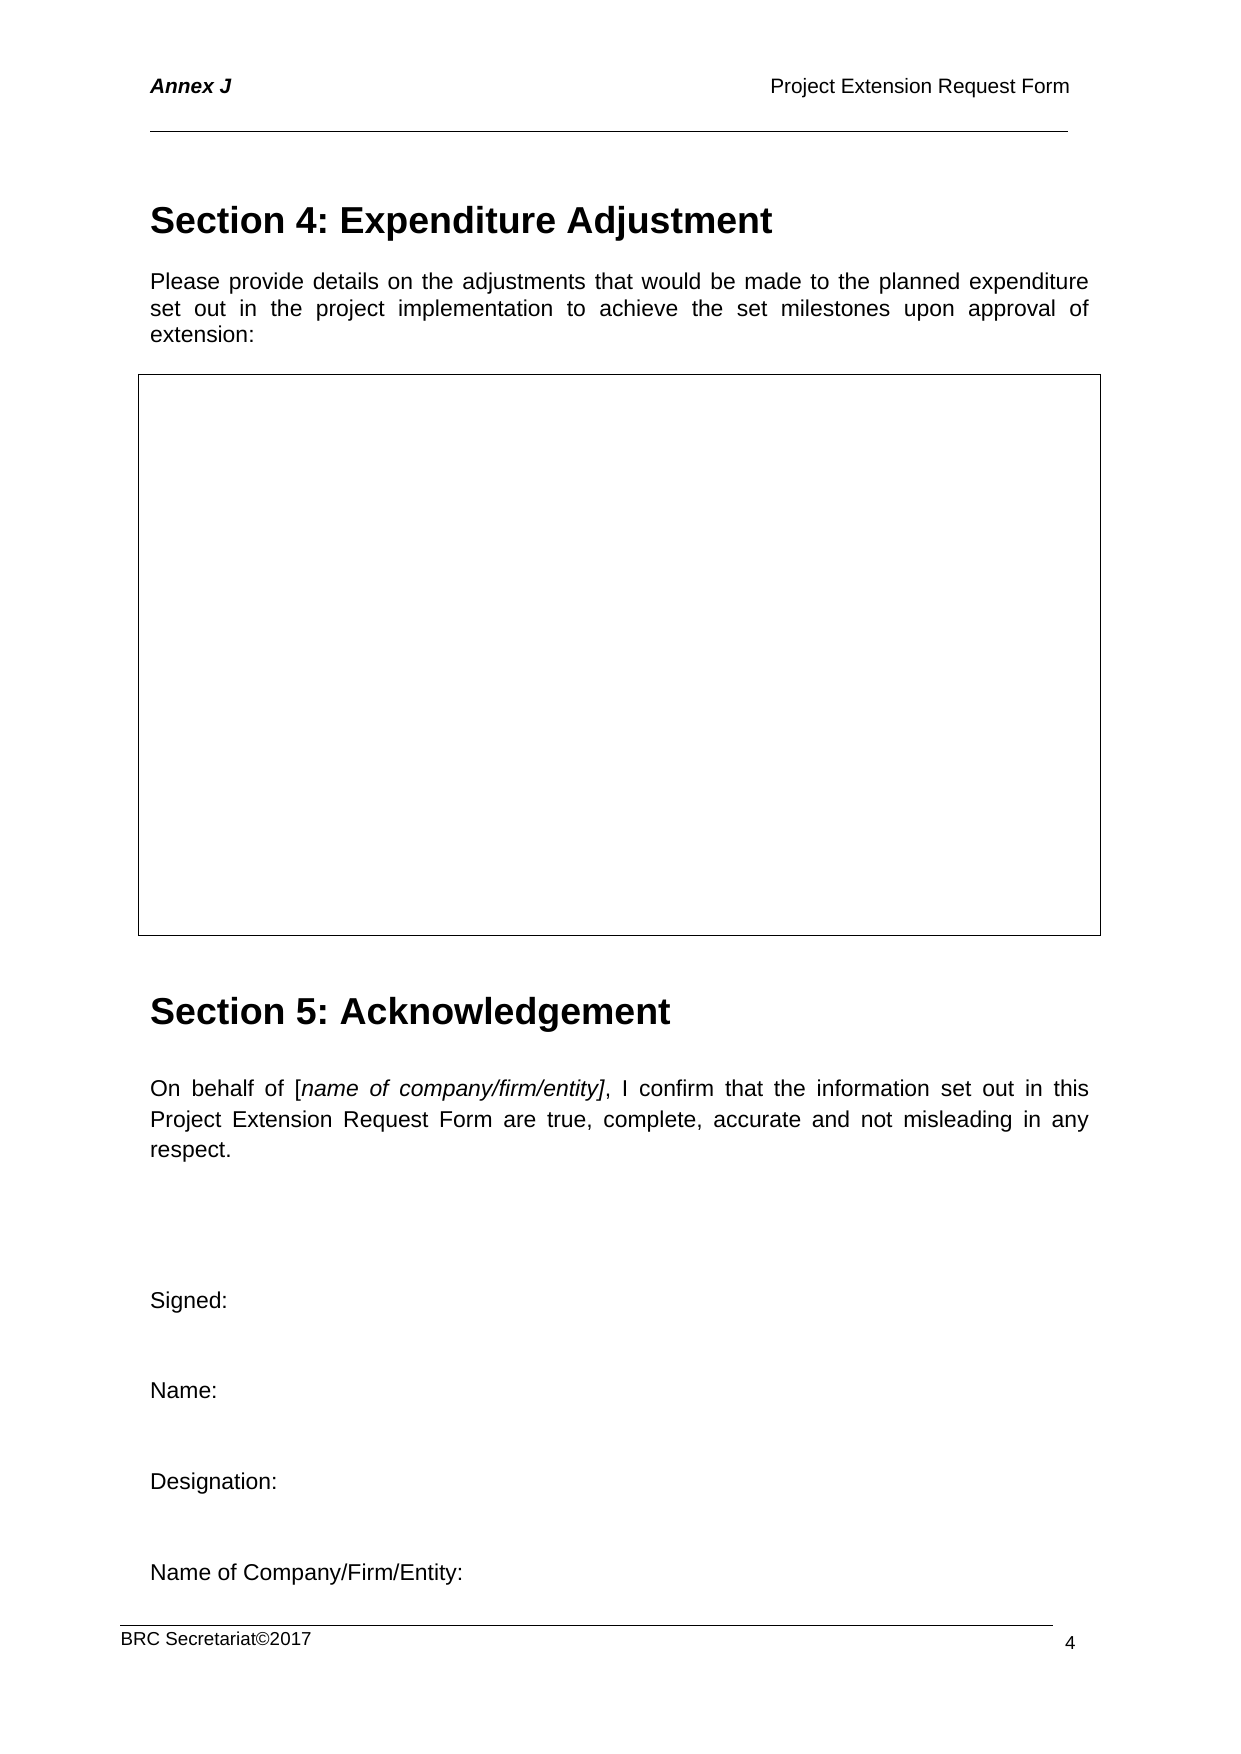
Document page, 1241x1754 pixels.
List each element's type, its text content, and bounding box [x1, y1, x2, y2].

table_header Please provide details on the adjustments that would be made to the planned expenditure set out in the project implementation to achieve the set milestones upon approval of extension: [139, 268, 1101, 374]
text Name of Company/Firm/Entity: [150, 1559, 1090, 1585]
text Designation: [150, 1468, 1090, 1494]
text Section 5: Acknowledgement [150, 989, 1090, 1032]
text Name: [150, 1377, 1090, 1404]
text On behalf of [name of company/firm/entity], I confirm that the information set out in this Project Extension Request Form are true, complete, accurate and not misleading in any respect. [150, 1075, 1090, 1162]
text Section 4: Expenditure Adjustment [150, 199, 1090, 242]
table_cell [139, 375, 1100, 935]
text Signed: [150, 1287, 1090, 1313]
